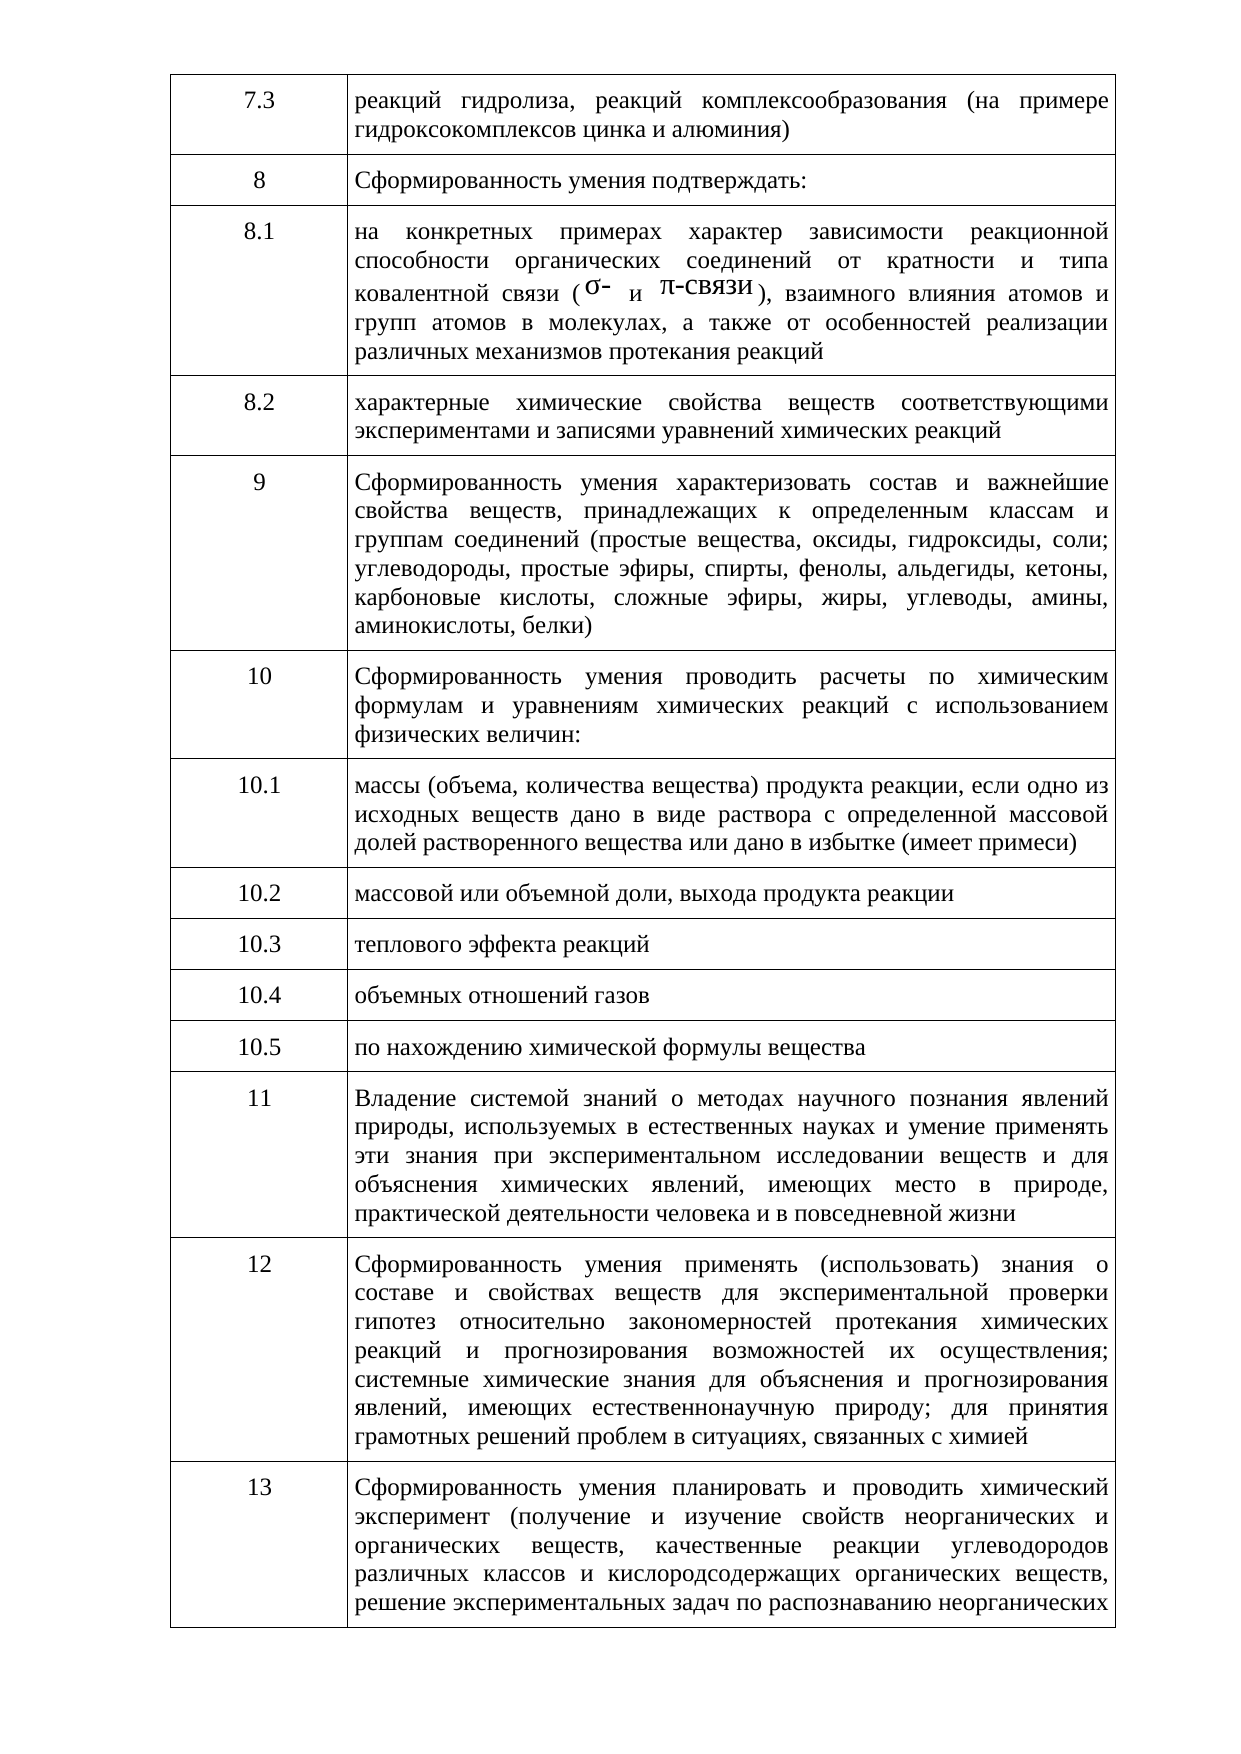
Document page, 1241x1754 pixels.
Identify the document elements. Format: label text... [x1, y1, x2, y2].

table_cell 7.3 [171, 75, 347, 154]
table_cell 8.2 [171, 376, 347, 455]
table_cell 12 [171, 1238, 347, 1461]
table_cell Сформированность умения характеризовать состав и важнейшие свойства веществ, принадлежащих к определенным классам и группам соединений (простые вещества, оксиды, гидроксиды, соли; углеводороды, простые эфиры, спирты, фенолы, альдегиды, кетоны, карбоновые кислоты, сложные эфиры, жиры, углеводы, амины, аминокислоты, белки) [348, 456, 1115, 650]
table_cell 10.3 [171, 919, 347, 969]
table_cell 10.4 [171, 970, 347, 1020]
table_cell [348, 1462, 1115, 1627]
table_cell объемных отношений газов [348, 970, 1115, 1020]
table_cell 13 [171, 1462, 347, 1627]
table_cell 11 [171, 1072, 347, 1237]
table_cell 8 [171, 155, 347, 205]
table_cell характерные химические свойства веществ соответствующими экспериментами и записями уравнений химических реакций [348, 376, 1115, 455]
table_cell реакций гидролиза, реакций комплексообразования (на примере гидроксокомплексов цинка и алюминия) [348, 75, 1115, 154]
table_cell массовой или объемной доли, выхода продукта реакции [348, 868, 1115, 918]
table_cell 8.1 [171, 206, 347, 375]
table_cell по нахождению химической формулы вещества [348, 1021, 1115, 1071]
table_cell 10.1 [171, 759, 347, 867]
table_cell массы (объема, количества вещества) продукта реакции, если одно из исходных веществ дано в виде раствора с определенной массовой долей растворенного вещества или дано в избытке (имеет примеси) [348, 759, 1115, 867]
table_cell Сформированность умения применять (использовать) знания о составе и свойствах веществ для экспериментальной проверки гипотез относительно закономерностей протекания химических реакций и прогнозирования возможностей их осуществления; системные химические знания для объяснения и прогнозирования явлений, имеющих естественнонаучную природу; для принятия грамотных решений проблем в ситуациях, связанных с химией [348, 1238, 1115, 1461]
table_cell Владение системой знаний о методах научного познания явлений природы, используемых в естественных науках и умение применять эти знания при экспериментальном исследовании веществ и для объяснения химических явлений, имеющих место в природе, практической деятельности человека и в повседневной жизни [348, 1072, 1115, 1237]
table_cell Сформированность умения подтверждать: [348, 155, 1115, 205]
table_cell на конкретных примерах характер зависимости реакционной способности органических соединений от кратности и типа ковалентной связи ( и ), взаимного влияния атомов и групп атомов в молекулах, а также от особенностей реализации различных механизмов протекания реакций [348, 206, 1115, 375]
table_cell 10 [171, 651, 347, 758]
table_cell Сформированность умения проводить расчеты по химическим формулам и уравнениям химических реакций с использованием физических величин: [348, 651, 1115, 758]
table_cell теплового эффекта реакций [348, 919, 1115, 969]
table_cell 10.2 [171, 868, 347, 918]
table_cell 9 [171, 456, 347, 650]
table_cell 10.5 [171, 1021, 347, 1071]
